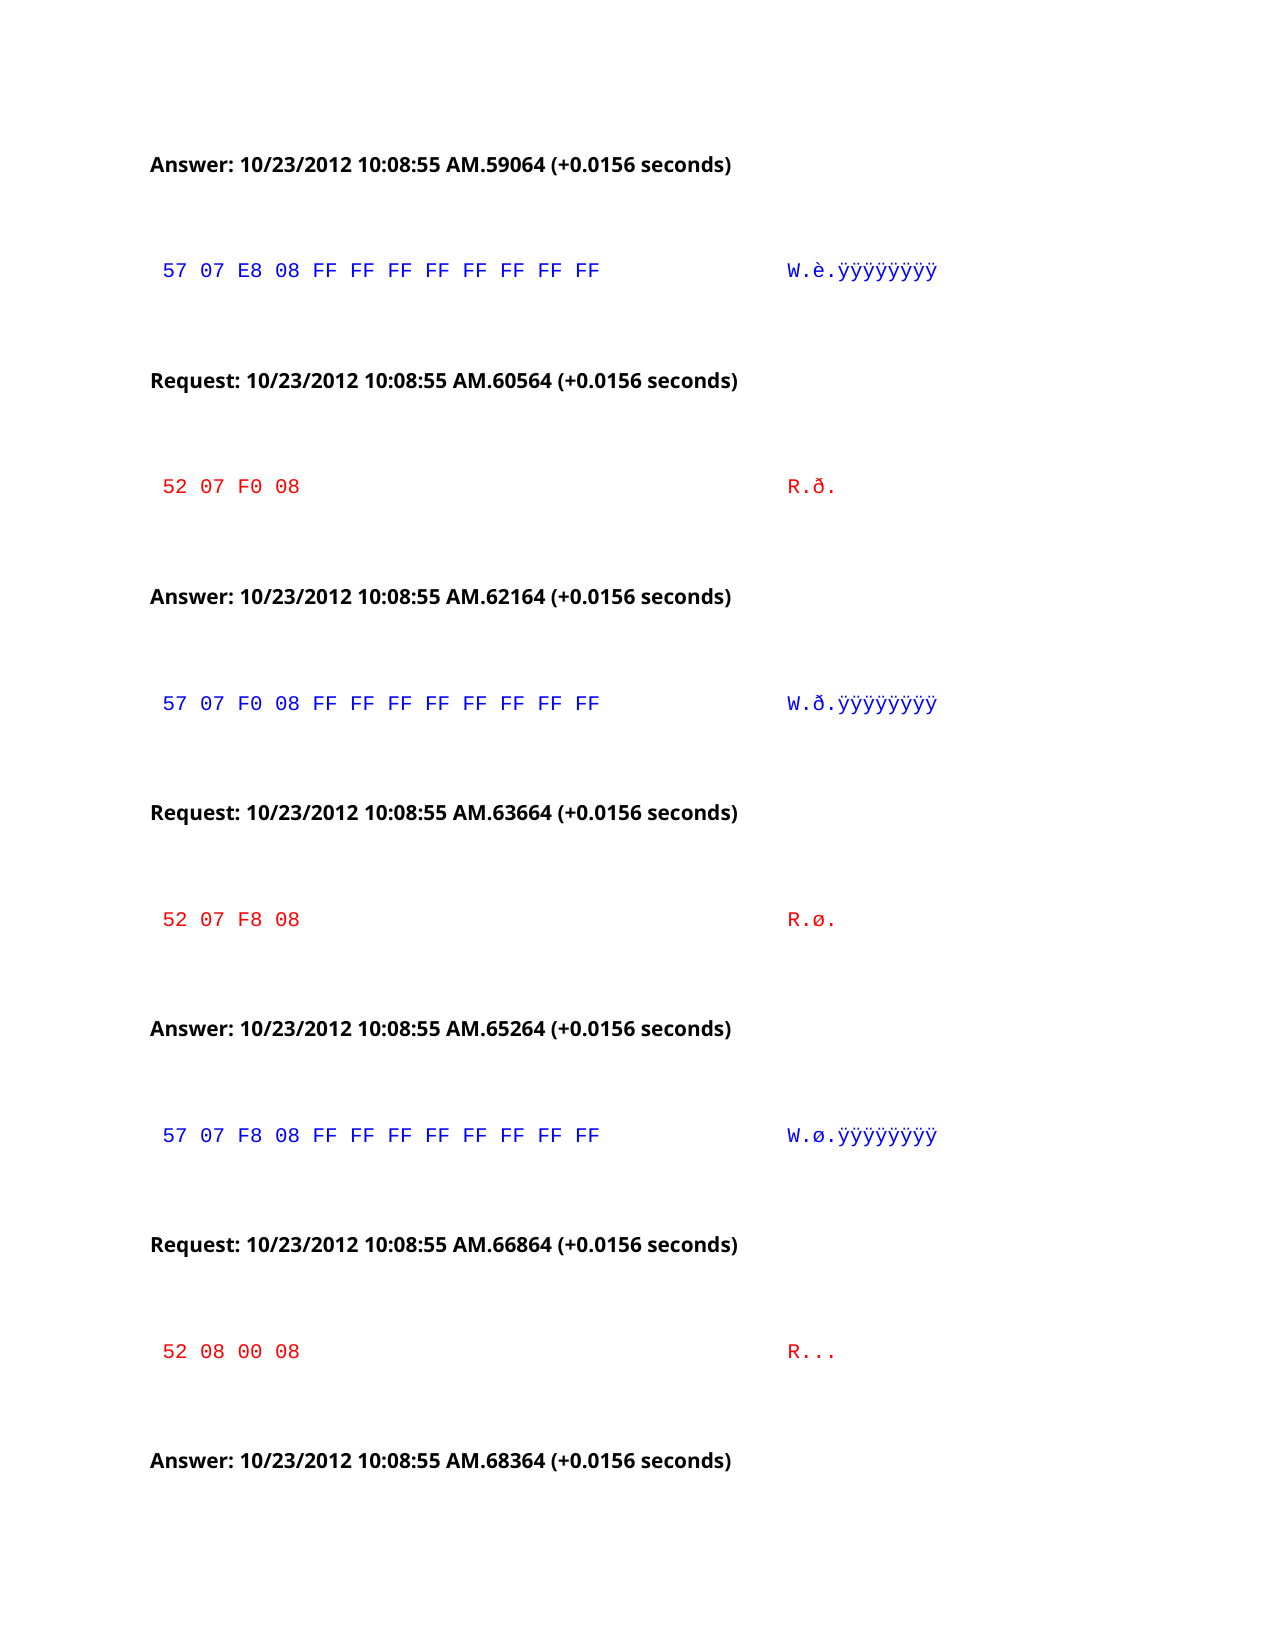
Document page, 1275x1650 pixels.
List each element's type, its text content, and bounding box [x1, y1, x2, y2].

text 57 07 F0 08 FF FF FF FF FF FF FF FF W.ð.ÿÿÿÿÿÿÿÿ [150, 692, 1125, 716]
text 57 07 F8 08 FF FF FF FF FF FF FF FF W.ø.ÿÿÿÿÿÿÿÿ [150, 1124, 1125, 1148]
text Answer: 10/23/2012 10:08:55 AM.59064 (+0.0156 seconds) [150, 150, 1125, 178]
text Request: 10/23/2012 10:08:55 AM.66864 (+0.0156 seconds) [150, 1230, 1125, 1259]
text 52 07 F8 08 R.ø. [150, 908, 1125, 932]
text Request: 10/23/2012 10:08:55 AM.63664 (+0.0156 seconds) [150, 798, 1125, 827]
text 57 07 E8 08 FF FF FF FF FF FF FF FF W.è.ÿÿÿÿÿÿÿÿ [150, 260, 1125, 284]
text Request: 10/23/2012 10:08:55 AM.60564 (+0.0156 seconds) [150, 366, 1125, 394]
text 52 07 F0 08 R.ð. [150, 476, 1125, 500]
text 52 08 00 08 R... [150, 1341, 1125, 1364]
text Answer: 10/23/2012 10:08:55 AM.62164 (+0.0156 seconds) [150, 582, 1125, 611]
text Answer: 10/23/2012 10:08:55 AM.68364 (+0.0156 seconds) [150, 1446, 1125, 1475]
text Answer: 10/23/2012 10:08:55 AM.65264 (+0.0156 seconds) [150, 1014, 1125, 1043]
